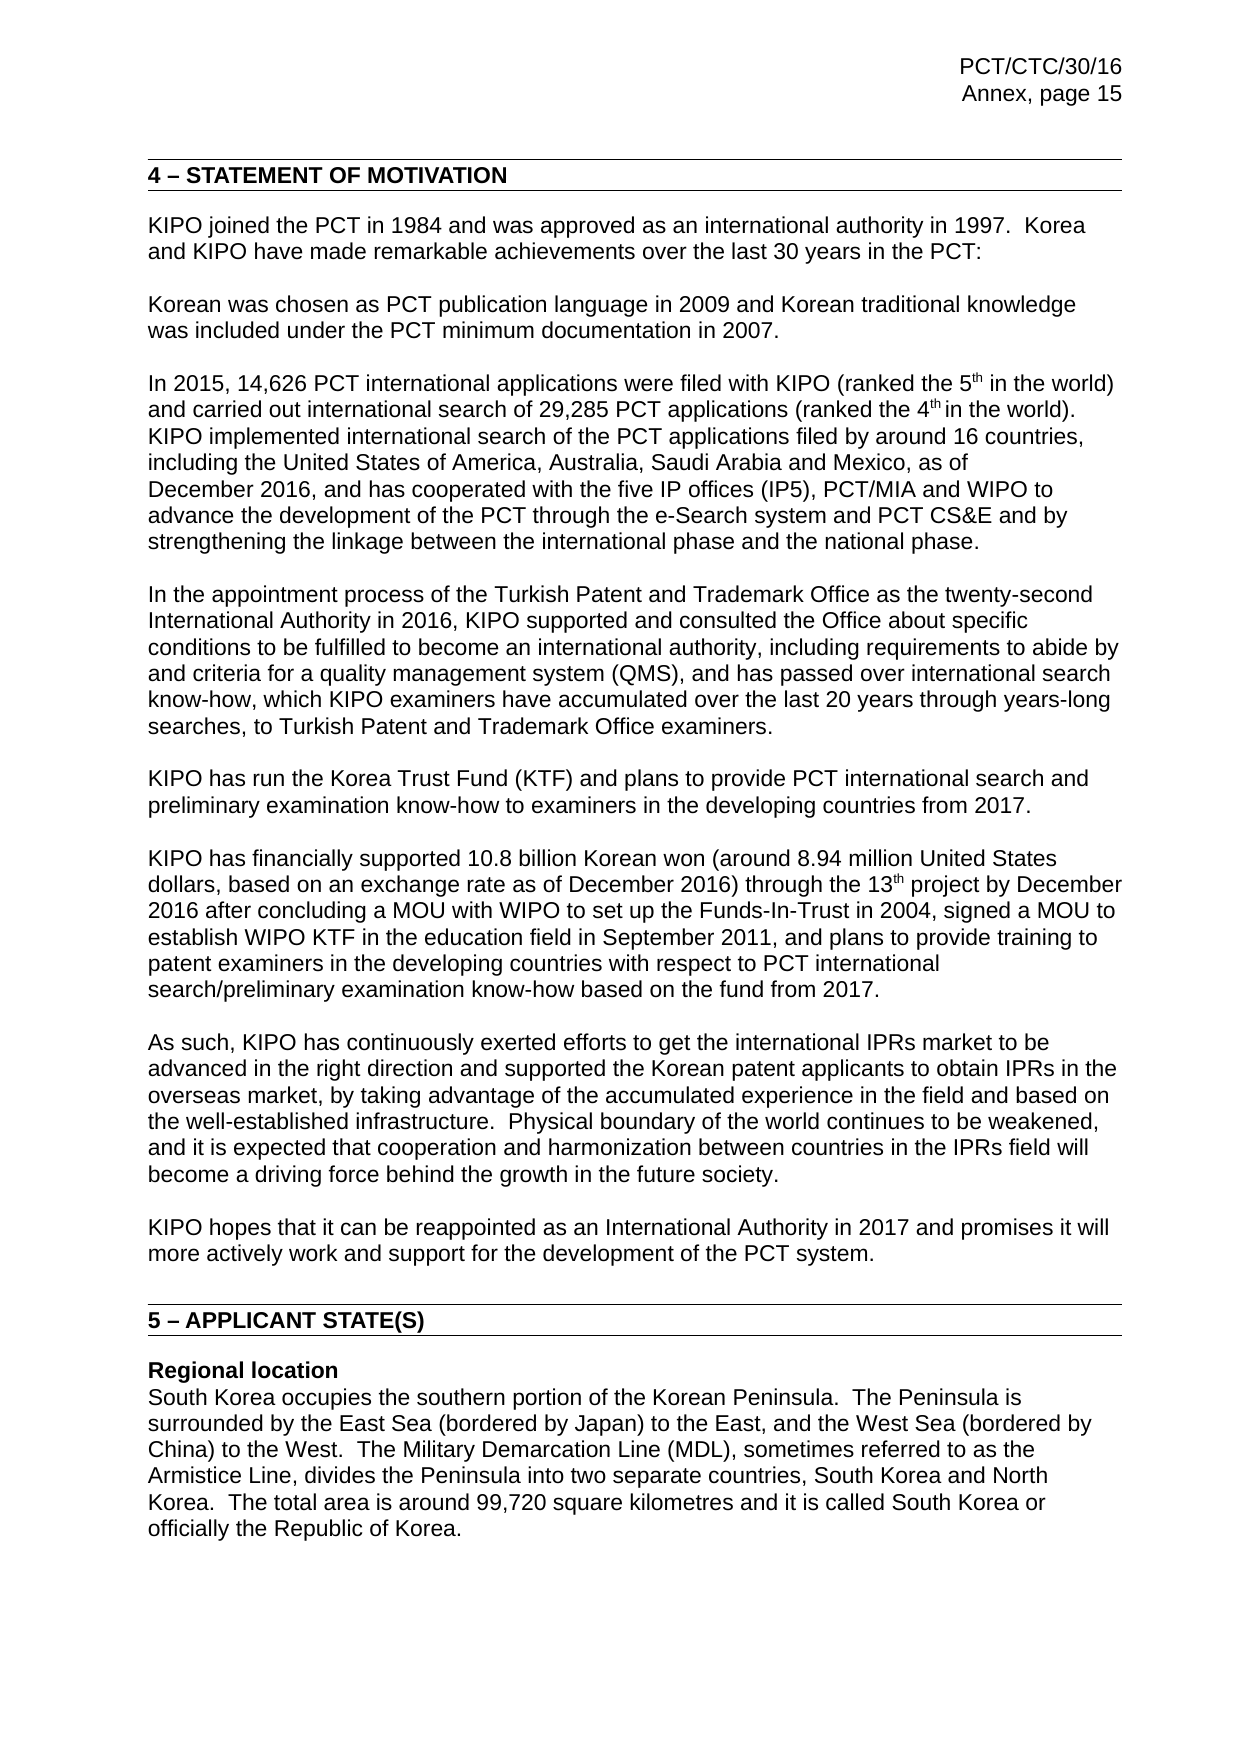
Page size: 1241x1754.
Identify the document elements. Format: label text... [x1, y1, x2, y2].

text Korean was chosen as PCT publication language in 2009 and Korean traditional knowledge was included under the PCT minimum documentation in 2007. [148, 291, 1122, 344]
text South Korea occupies the southern portion of the Korean Peninsula. The Peninsula is surrounded by the East Sea (bordered by Japan) to the East, and the West Sea (bordered by China) to the West. The Military Demarcation Line (MDL), sometimes referred to as the Armistice Line, divides the Peninsula into two separate countries, South Korea and North Korea. The total area is around 99,720 square kilometres and it is called South Korea or officially the Republic of Korea. [148, 1383, 1122, 1542]
text In the appointment process of the Turkish Patent and Trademark Office as the twenty-second International Authority in 2016, KIPO supported and consulted the Office about specific conditions to be fulfilled to become an international authority, including requirements to abide by and criteria for a quality management system (QMS), and has passed over international search know-how, which KIPO examiners have accumulated over the last 20 years through years-long searches, to Turkish Patent and Trademark Office examiners. [148, 581, 1122, 739]
subtitle 4 – Statement of Motivation [148, 160, 1122, 190]
text KIPO joined the PCT in 1984 and was approved as an international authority in 1997. Korea and KIPO have made remarkable achievements over the last 30 years in the PCT: [148, 212, 1122, 265]
text KIPO has financially supported 10.8 billion Korean won (around 8.94 million United States dollars, based on an exchange rate as of December 2016) through the 13th project by December 2016 after concluding a MOU with WIPO to set up the Funds-In-Trust in 2004, signed a MOU to establish WIPO KTF in the education field in September 2011, and plans to provide training to patent examiners in the developing countries with respect to PCT international search/preliminary examination know-how based on the fund from 2017. [148, 844, 1122, 1003]
text As such, KIPO has continuously exerted efforts to get the international IPRs market to be advanced in the right direction and supported the Korean patent applicants to obtain IPRs in the overseas market, by taking advantage of the accumulated experience in the field and based on the well-established infrastructure. Physical boundary of the world continues to be weakened, and it is expected that cooperation and harmonization between countries in the IPRs field will become a driving force behind the growth in the future society. [148, 1029, 1122, 1187]
subtitle 5 – Applicant State(s) [148, 1305, 1122, 1335]
text KIPO hopes that it can be reappointed as an International Authority in 2017 and promises it will more actively work and support for the development of the PCT system. [148, 1213, 1122, 1266]
text Regional location [148, 1357, 1122, 1383]
text KIPO has run the Korea Trust Fund (KTF) and plans to provide PCT international search and preliminary examination know-how to examiners in the developing countries from 2017. [148, 765, 1122, 818]
text In 2015, 14,626 PCT international applications were filed with KIPO (ranked the 5th in the world) and carried out international search of 29,285 PCT applications (ranked the 4th in the world). KIPO implemented international search of the PCT applications filed by around 16 countries, including the United States of America, Australia, Saudi Arabia and Mexico, as of December 2016, and has cooperated with the five IP offices (IP5), PCT/MIA and WIPO to advance the development of the PCT through the e-Search system and PCT CS&E and by strengthening the linkage between the international phase and the national phase. [148, 370, 1122, 554]
